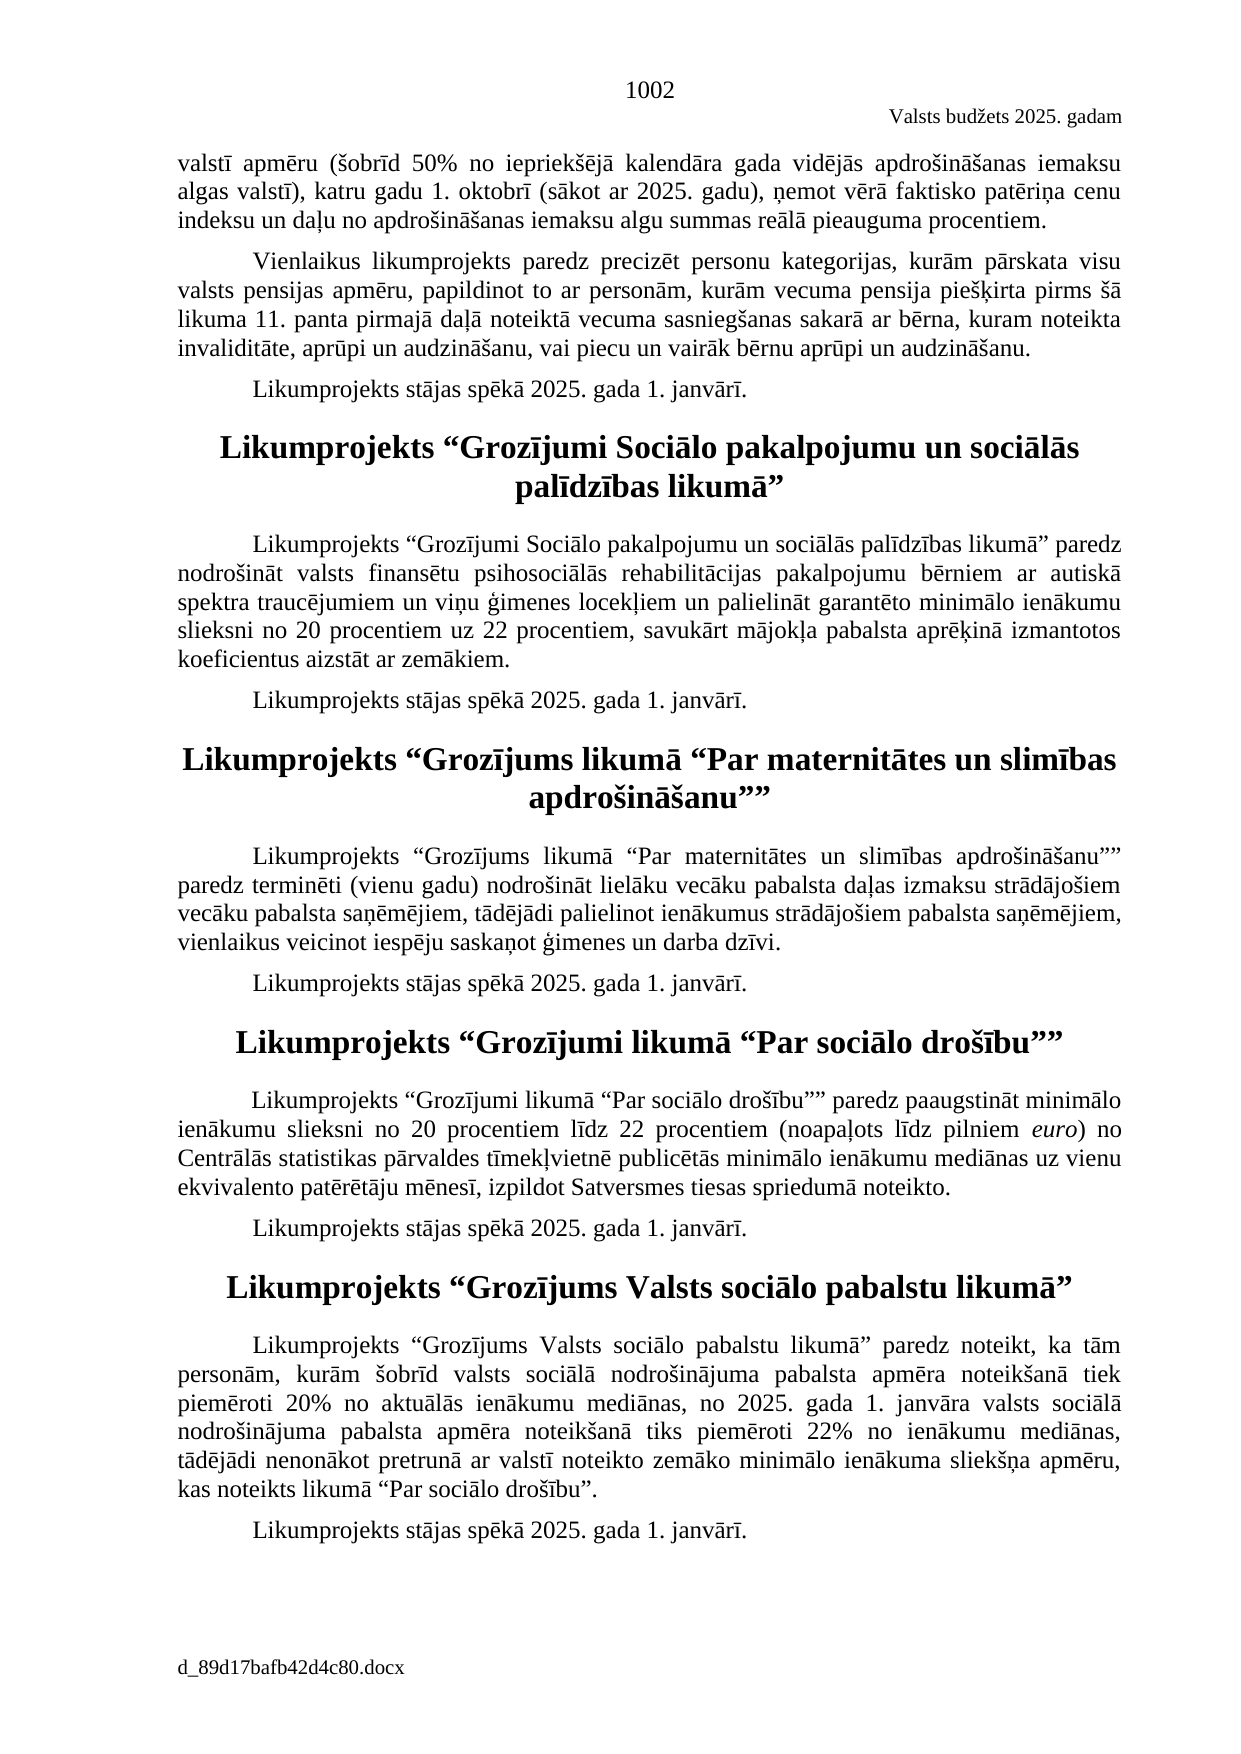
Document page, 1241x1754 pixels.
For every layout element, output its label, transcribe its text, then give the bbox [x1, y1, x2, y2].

text Likumprojekts “Grozījumi Sociālo pakalpojumu un sociālās palīdzības likumā” paredz nodrošināt valsts finansētu psihosociālās rehabilitācijas pakalpojumu bērniem ar autiskā spektra traucējumiem un viņu ģimenes locekļiem un palielināt garantēto minimālo ienākumu slieksni no 20 procentiem uz 22 procentiem, savukārt mājokļa pabalsta aprēķinā izmantotos koeficientus aizstāt ar zemākiem. [177, 529, 1122, 673]
text Likumprojekts “Grozījumi likumā “Par sociālo drošību”” paredz paaugstināt minimālo ienākumu slieksni no 20 procentiem līdz 22 procentiem (noapaļots līdz pilniem euro) no Centrālās statistikas pārvaldes tīmekļvietnē publicētās minimālo ienākumu mediānas uz vienu ekvivalento patērētāju mēnesī, izpildot Satversmes tiesas spriedumā noteikto. [177, 1086, 1122, 1201]
text Likumprojekts “Grozījums Valsts sociālo pabalstu likumā” [177, 1267, 1122, 1305]
text Likumprojekts “Grozījums likumā “Par maternitātes un slimības apdrošināšanu”” [177, 739, 1122, 816]
text Likumprojekts stājas spēkā 2025. gada 1. janvārī. [177, 1213, 1122, 1242]
text Likumprojekts “Grozījumi Sociālo pakalpojumu un sociālās palīdzības likumā” [177, 428, 1122, 504]
text Likumprojekts “Grozījums Valsts sociālo pabalstu likumā” paredz noteikt, ka tām personām, kurām šobrīd valsts sociālā nodrošinājuma pabalsta apmēra noteikšanā tiek piemēroti 20% no aktuālās ienākumu mediānas, no 2025. gada 1. janvāra valsts sociālā nodrošinājuma pabalsta apmēra noteikšanā tiks piemēroti 22% no ienākumu mediānas, tādējādi nenonākot pretrunā ar valstī noteikto zemāko minimālo ienākuma sliekšņa apmēru, kas noteikts likumā “Par sociālo drošību”. [177, 1330, 1122, 1503]
text Likumprojekts stājas spēkā 2025. gada 1. janvārī. [177, 686, 1122, 714]
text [177, 148, 1122, 234]
text Likumprojekts “Grozījums likumā “Par maternitātes un slimības apdrošināšanu”” paredz terminēti (vienu gadu) nodrošināt lielāku vecāku pabalsta daļas izmaksu strādājošiem vecāku pabalsta saņēmējiem, tādējādi palielinot ienākumus strādājošiem pabalsta saņēmējiem, vienlaikus veicinot iespēju saskaņot ģimenes un darba dzīvi. [177, 841, 1122, 956]
text Likumprojekts stājas spēkā 2025. gada 1. janvārī. [177, 968, 1122, 997]
text Likumprojekts stājas spēkā 2025. gada 1. janvārī. [177, 1515, 1122, 1544]
text Likumprojekts stājas spēkā 2025. gada 1. janvārī. [177, 374, 1122, 403]
text Vienlaikus likumprojekts paredz precizēt personu kategorijas, kurām pārskata visu valsts pensijas apmēru, papildinot to ar personām, kurām vecuma pensija piešķirta pirms šā likuma 11. panta pirmajā daļā noteiktā vecuma sasniegšanas sakarā ar bērna, kuram noteikta invaliditāte, aprūpi un audzināšanu, vai piecu un vairāk bērnu aprūpi un audzināšanu. [177, 246, 1122, 361]
text Likumprojekts “Grozījumi likumā “Par sociālo drošību”” [177, 1022, 1122, 1061]
